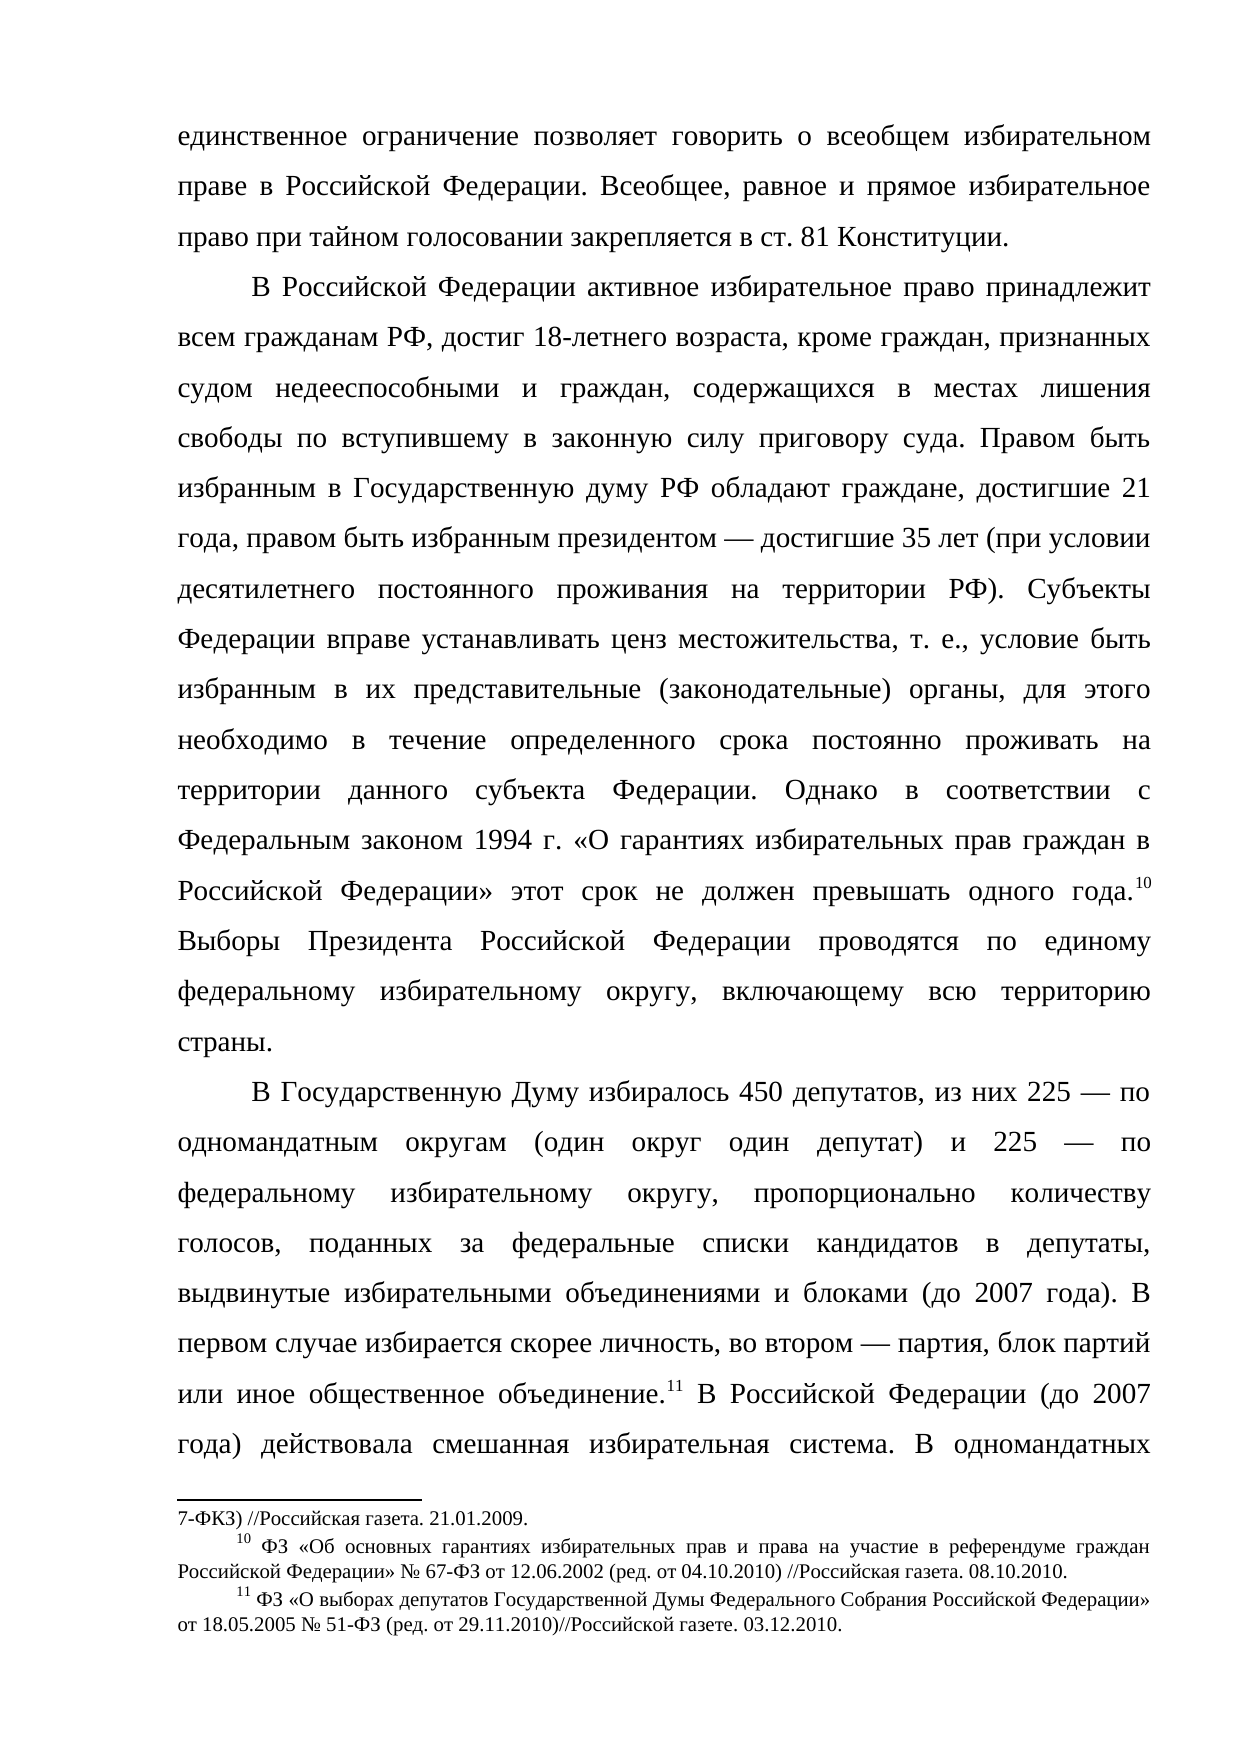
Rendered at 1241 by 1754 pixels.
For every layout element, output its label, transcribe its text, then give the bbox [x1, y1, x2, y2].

text В Российской Федерации активное избирательное право принадлежит всем гражданам РФ, достиг 18-летнего возраста, кроме граждан, признанных судом недееспособными и граждан, содержащихся в местах лишения свободы по вступившему в законную силу приговору суда. Правом быть избранным в Государственную думу РФ обладают граждане, достигшие 21 года, правом быть избранным президентом — достигшие 35 лет (при условии десятилетнего постоянного проживания на территории РФ). Субъекты Федерации вправе устанавливать ценз местожительства, т. е., условие быть избранным в их представительные (законодательные) органы, для этого необходимо в течение определенного срока постоянно проживать на территории данного субъекта Федерации. Однако в соответствии с Федеральным законом . «О гарантиях избирательных прав граждан в Российской Федерации» этот срок не должен превышать одного года. Выборы Президента Российской Федерации проводятся по единому федеральному избирательному округу, включающему всю территорию страны. [177, 269, 1152, 1057]
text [177, 1074, 1152, 1460]
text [177, 118, 1152, 252]
